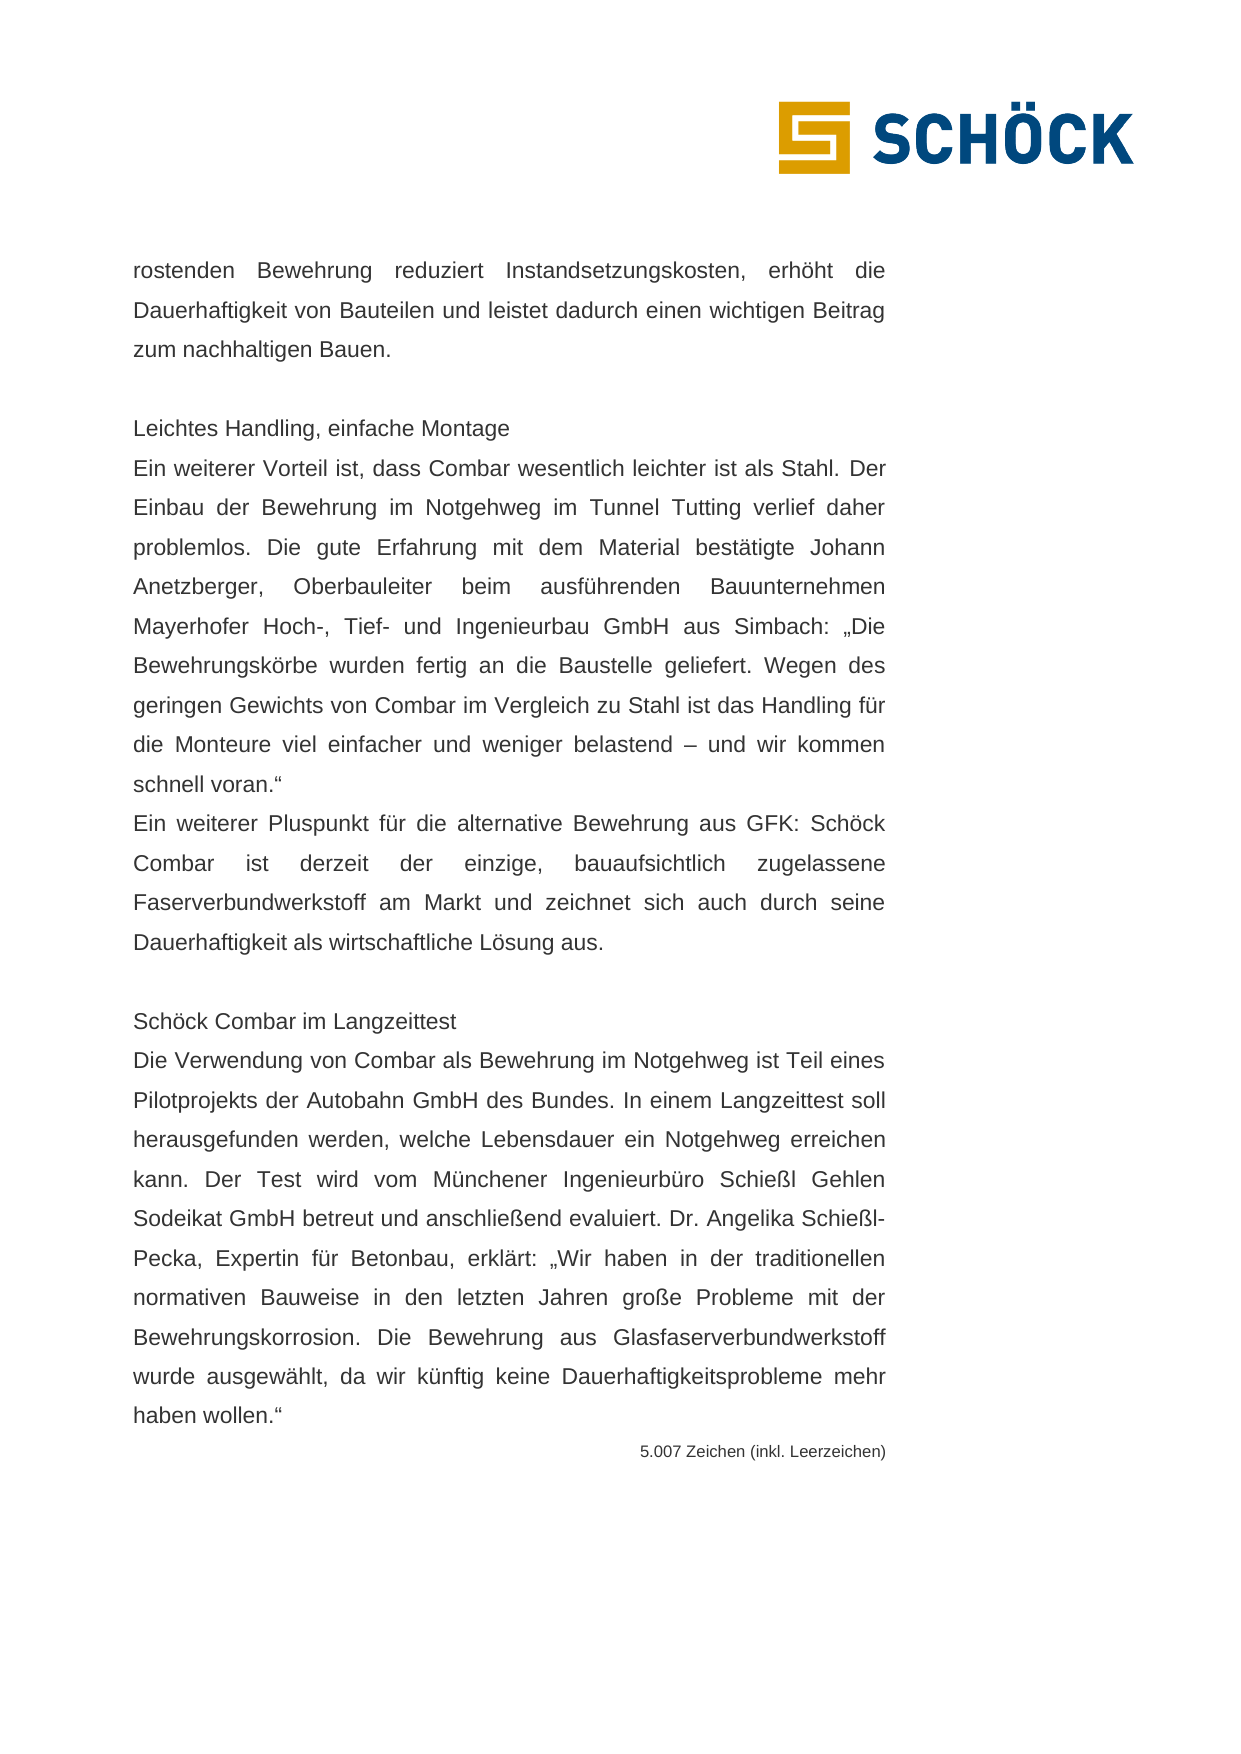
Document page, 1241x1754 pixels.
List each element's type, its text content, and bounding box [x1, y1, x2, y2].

text Ein weiterer Pluspunkt für die alternative Bewehrung aus GFK: Schöck Combar ist derzeit der einzige, bauaufsichtlich zugelassene Faserverbundwerkstoff am Markt und zeichnet sich auch durch seine Dauerhaftigkeit als wirtschaftliche Lösung aus. [133, 810, 886, 955]
text 5.007 Zeichen (inkl. Leerzeichen) [133, 1442, 886, 1461]
picture [778, 101, 1134, 174]
